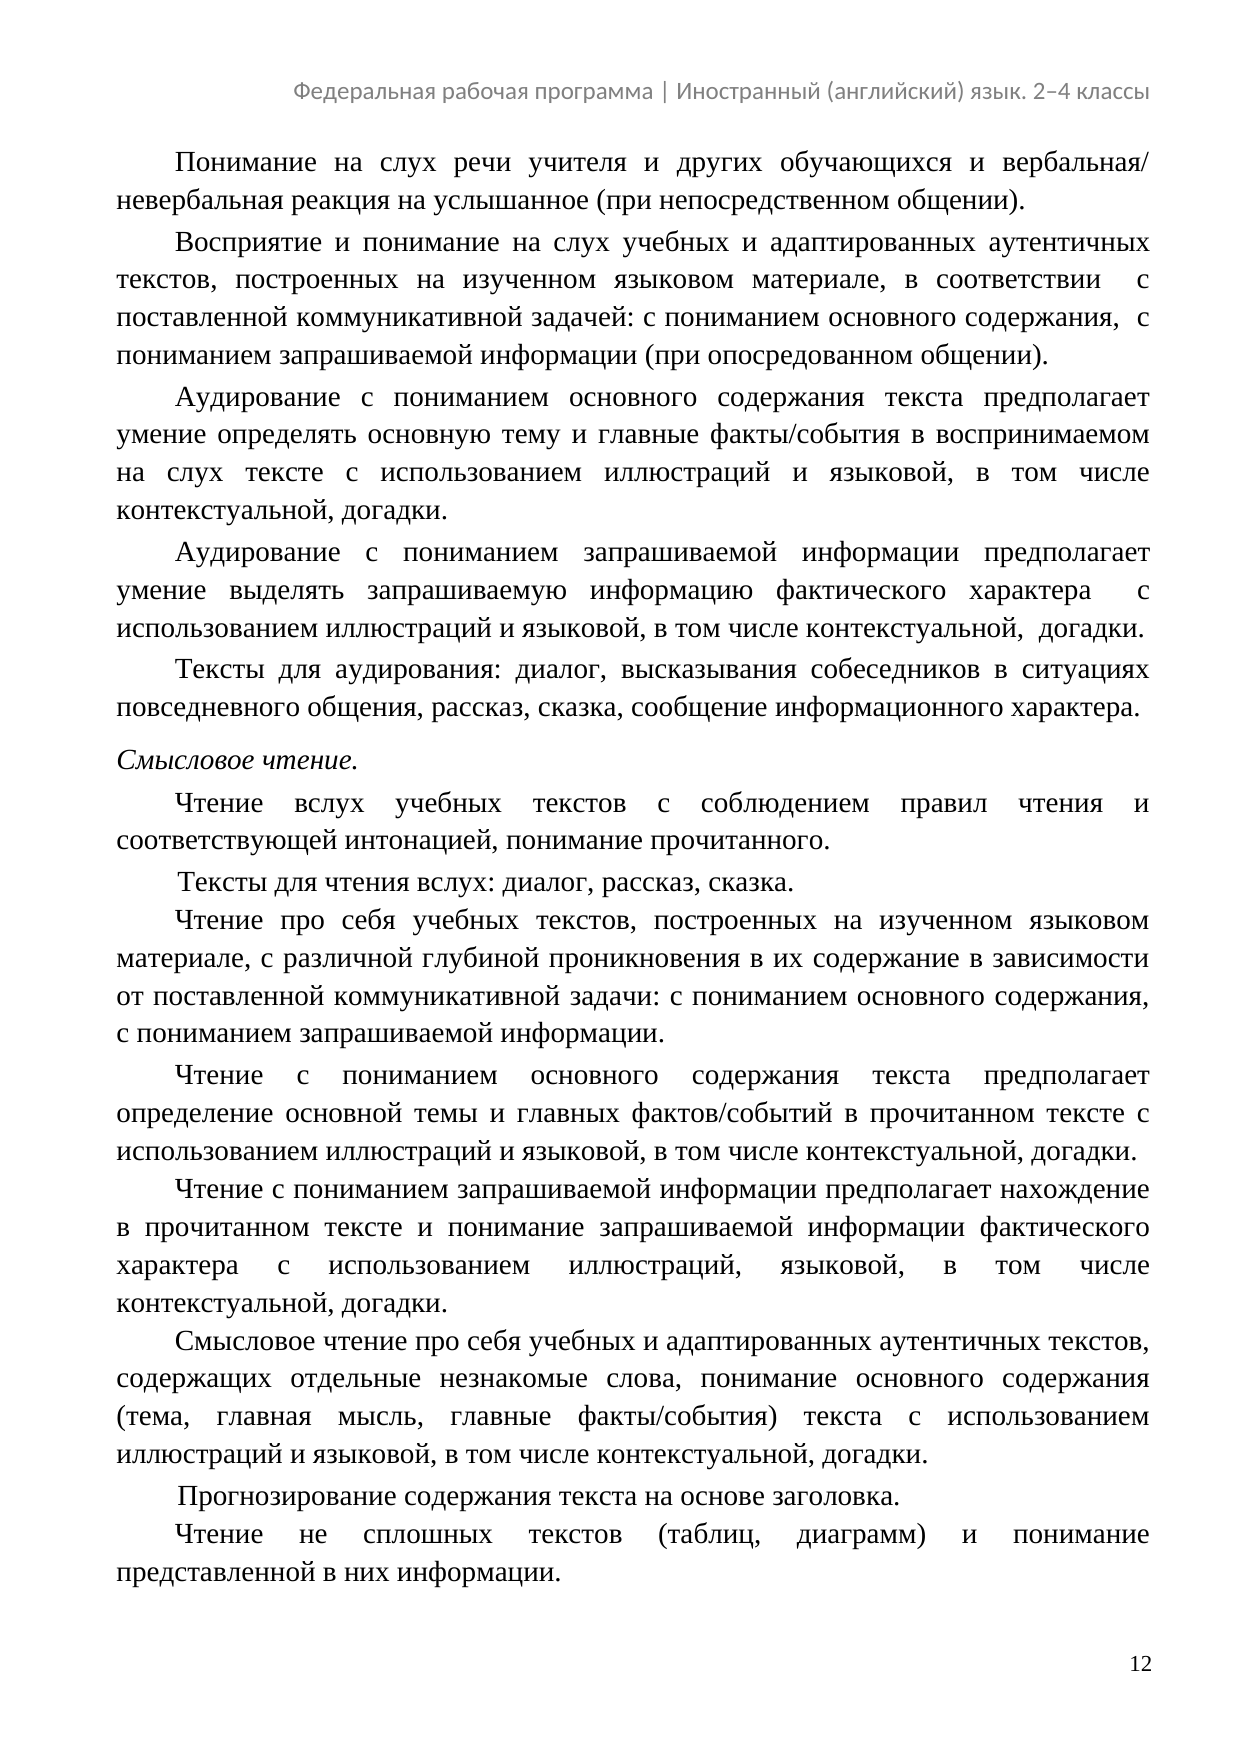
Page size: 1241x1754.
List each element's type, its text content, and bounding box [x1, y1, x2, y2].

text Понимание на слух речи учителя и других обучающихся и вербальная/ невербальная реакция на услышанное (при непосредственном общении). [116, 144, 1151, 215]
text Прогнозирование содержания текста на основе заголовка. [177, 1478, 1151, 1512]
text Чтение с пониманием запрашиваемой информации предполагает нахождение в прочитанном тексте и понимание запрашиваемой информации фактического характера с использованием иллюстраций, языковой, в том числе контекстуальной, догадки. [116, 1172, 1151, 1318]
text Аудирование с пониманием запрашиваемой информации предполагает умение выделять запрашиваемую информацию фактического характера с использованием иллюстраций и языковой, в том числе контекстуальной, догадки. [116, 534, 1151, 643]
text Чтение с пониманием основного содержания текста предполагает определение основной темы и главных фактов/событий в прочитанном тексте с использованием иллюстраций и языковой, в том числе контекстуальной, догадки. [116, 1057, 1151, 1166]
text Чтение не сплошных текстов (таблиц, диаграмм) и понимание представленной в них информации. [116, 1516, 1151, 1587]
text Чтение про себя учебных текстов, построенных на изученном языковом материале, с различной глубиной проникновения в их содержание в зависимости от поставленной коммуникативной задачи: с пониманием основного содержания, с пониманием запрашиваемой информации. [116, 902, 1151, 1049]
text Смысловое чтение. [116, 742, 1152, 776]
text Смысловое чтение про себя учебных и адаптированных аутентичных текстов, содержащих отдельные незнакомые слова, понимание основного содержания (тема, главная мысль, главные факты/события) текста с использованием иллюстраций и языковой, в том числе контекстуальной, догадки. [116, 1323, 1151, 1470]
text Чтение вслух учебных текстов с соблюдением правил чтения и соответствующей интонацией, понимание прочитанного. [116, 785, 1151, 856]
text Восприятие и понимание на слух учебных и адаптированных аутентичных текстов, построенных на изученном языковом материале, в соответствии с поставленной коммуникативной задачей: с пониманием основного содержания, с пониманием запрашиваемой информации (при опосредованном общении). [116, 224, 1151, 371]
text Аудирование с пониманием основного содержания текста предполагает умение определять основную тему и главные факты/события в воспринимаемом на слух тексте с использованием иллюстраций и языковой, в том числе контекстуальной, догадки. [116, 379, 1151, 526]
text Тексты для аудирования: диалог, высказывания собеседников в ситуациях повседневного общения, рассказ, сказка, сообщение информационного характера. [116, 651, 1151, 723]
text Тексты для чтения вслух: диалог, рассказ, сказка. [177, 864, 1151, 898]
